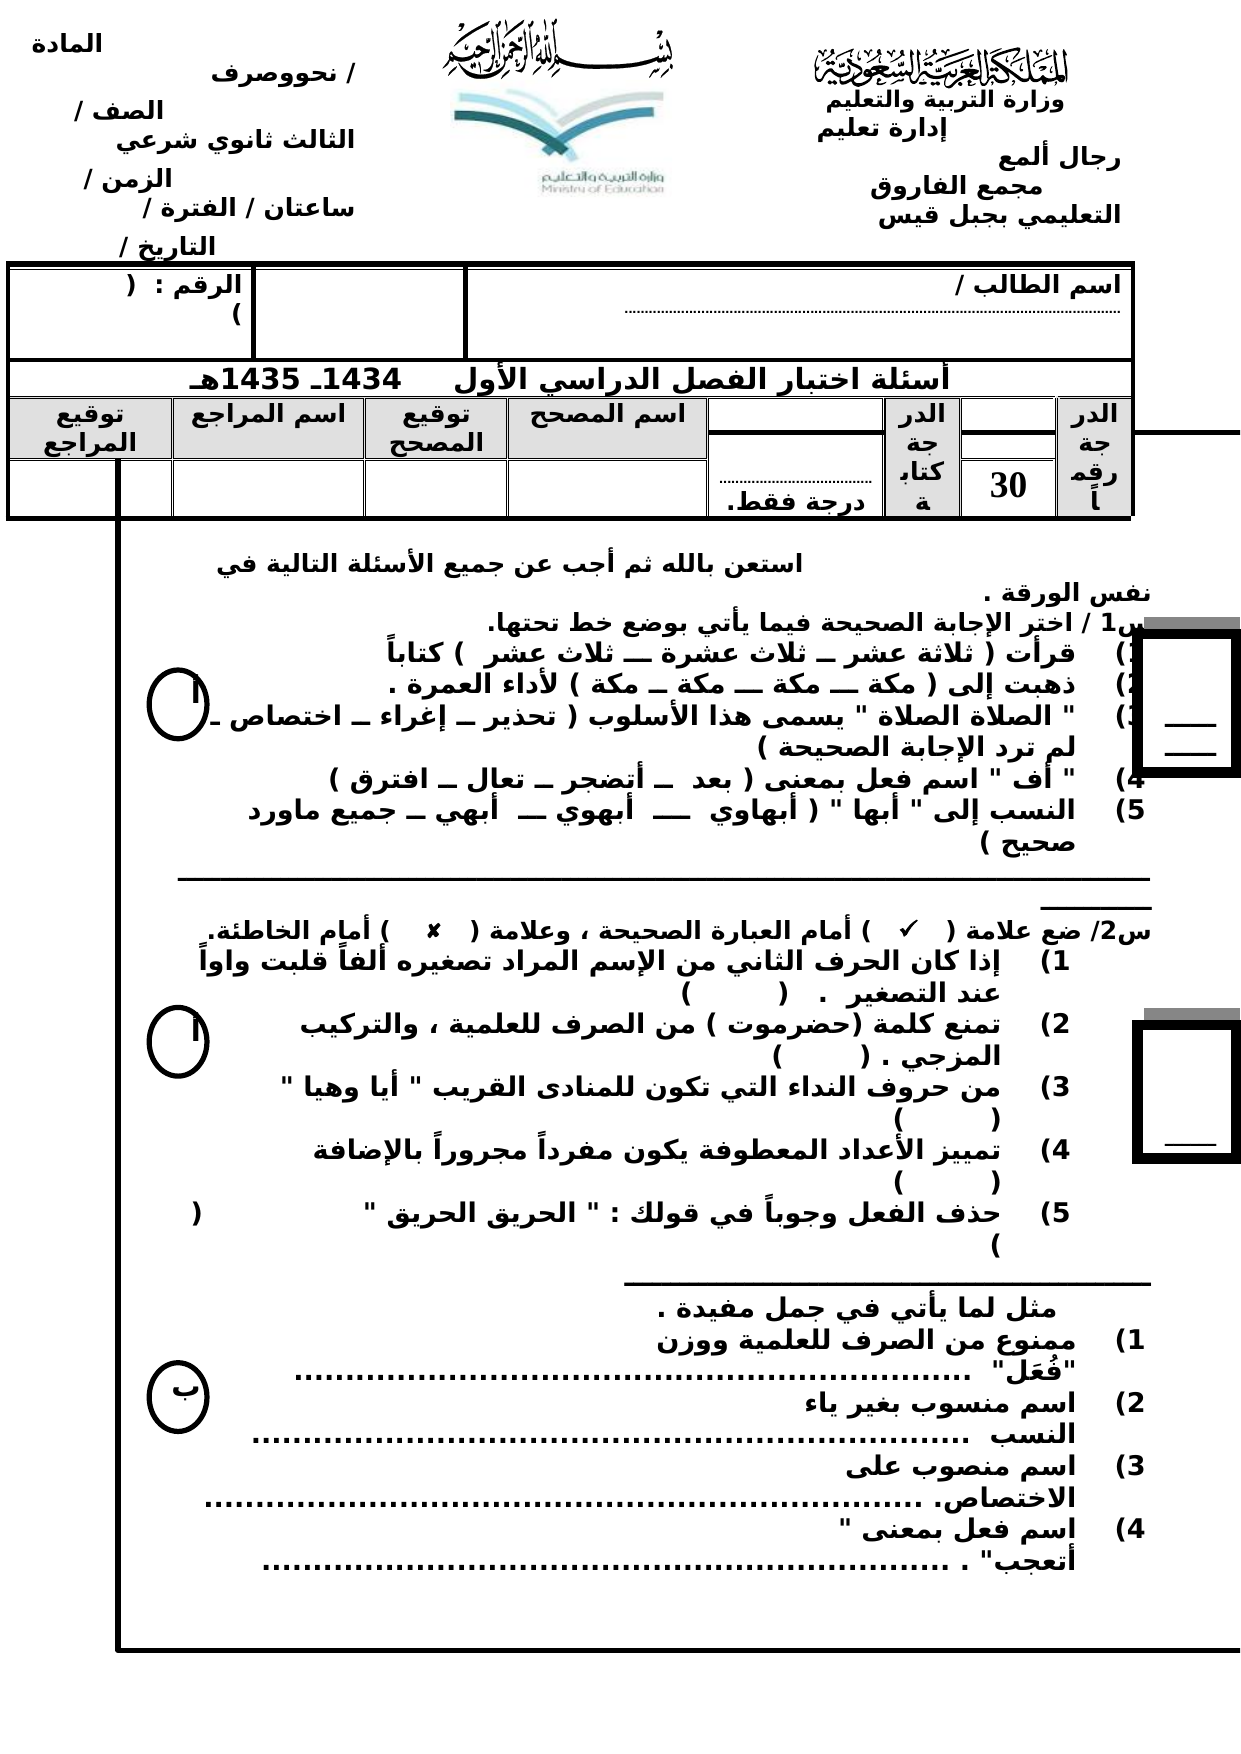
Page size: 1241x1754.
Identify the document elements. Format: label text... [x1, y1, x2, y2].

list اسم منصوب على الاختصاص. ...................................................................... [177, 1450, 1114, 1513]
table_cell الرقم : ( ) [10, 270, 251, 357]
table_cell التاريخ / [8, 223, 367, 261]
list " أف " اسم فعل بمعنى ( بعد ــ أتضجر ــ تعال ــ افترق ) [177, 763, 1114, 795]
table_cell [10, 461, 171, 516]
table_cell الصف / الثالث ثانوي شرعي [8, 87, 367, 155]
table_cell ...................................... درجة فقط. [709, 399, 882, 516]
list تمنع كلمة (حضرموت ) من الصرف للعلمية ، والتركيب المزجي . ( ) [193, 1008, 1039, 1072]
table_cell توقيع المراجع [10, 399, 171, 458]
list تمييز الأعداد المعطوفة يكون مفرداً مجروراً بالإضافة ( ) [177, 1135, 1039, 1198]
table_cell [366, 461, 506, 516]
list اسم فعل بمعنى " أتعجب" . ................................................................... [177, 1513, 1114, 1577]
text س2/ ضع علامة ( ) أمام العبارة الصحيحة ، وعلامة ( ) أمام الخاطئة. [177, 916, 1152, 945]
table_cell توقيع المصحح [366, 399, 506, 458]
list اسم منسوب بغير ياء النسب ...................................................................... [177, 1387, 1114, 1450]
table_cell اسم المراجع [174, 399, 363, 458]
list قرأت ( ثلاثة عشر ــ ثلاث عشرة ـــ ثلاث عشر ) كتاباً [177, 637, 1114, 668]
table_cell الدرجة كتابة [886, 399, 959, 516]
table_cell [509, 461, 706, 516]
list " الصلاة الصلاة " يسمى هذا الأسلوب ( تحذير ــ إغراء ــ اختصاص ـ لم ترد الإجابة الصحيحة ) [177, 700, 1114, 763]
table_cell [174, 461, 363, 516]
table_cell [256, 270, 463, 357]
table_header المادة / نحووصرف [8, 0, 367, 87]
table_header وزارة التربية والتعليم إدارة تعليم رجال ألمع مجمع الفاروق التعليمي بجبل قيس [749, 0, 1133, 261]
table_cell اسم المصحح [509, 399, 706, 458]
table_cell اسم الطالب / ........................................................................................................................... [468, 270, 1131, 357]
text ـــــــــــــــــــــــــــــــــــــــــــــــــــــــــــــــــــــــــــــــــــــــــــــــــــــــــــــــــــــــــــــــ [177, 858, 1152, 916]
list ممنوع من الصرف للعلمية ووزن "فُعَل" .................................................................. [177, 1324, 1114, 1387]
list ذهبت إلى ( مكة ـــ مكة ـــ مكة ــ مكة ) لأداء العمرة . [188, 668, 1114, 700]
text س1 / اختر الإجابة الصحيحة فيما يأتي بوضع خط تحتها. [177, 608, 1152, 637]
picture [450, 79, 673, 202]
table_cell الزمن / ساعتان / الفترة / [8, 155, 367, 222]
list حذف الفعل وجوباً في قولك : " الحريق الحريق " ( ) [177, 1198, 1039, 1261]
list النسب إلى " أبها " ( أبهاوي ــــ أبهوي ـــ أبهي ــ جميع ماورد صحيح ) [177, 795, 1114, 858]
text مثل لما يأتي في جمل مفيدة . [177, 1292, 1152, 1324]
table_cell [961, 396, 1056, 458]
table_cell 30 [962, 459, 1055, 516]
list من حروف النداء التي تكون للمنادى القريب " أيا وهيا " ( ) [177, 1072, 1039, 1135]
list إذا كان الحرف الثاني من الإسم المراد تصغيره ألفاً قلبت واواً عند التصغير . ( ) [177, 945, 1039, 1008]
table_header [367, 0, 749, 261]
text ـــــــــــــــــــــــــــــــــــــــــــــــــــــــــ [177, 1261, 1152, 1292]
table_cell الدرجة رقماً [1056, 396, 1131, 516]
text استعن بالله ثم أجب عن جميع الأسئلة التالية في نفس الورقة . [177, 549, 1152, 608]
table_cell أسئلة اختبار الفصل الدراسي الأول 1434ـ 1435هـ [10, 362, 1131, 396]
